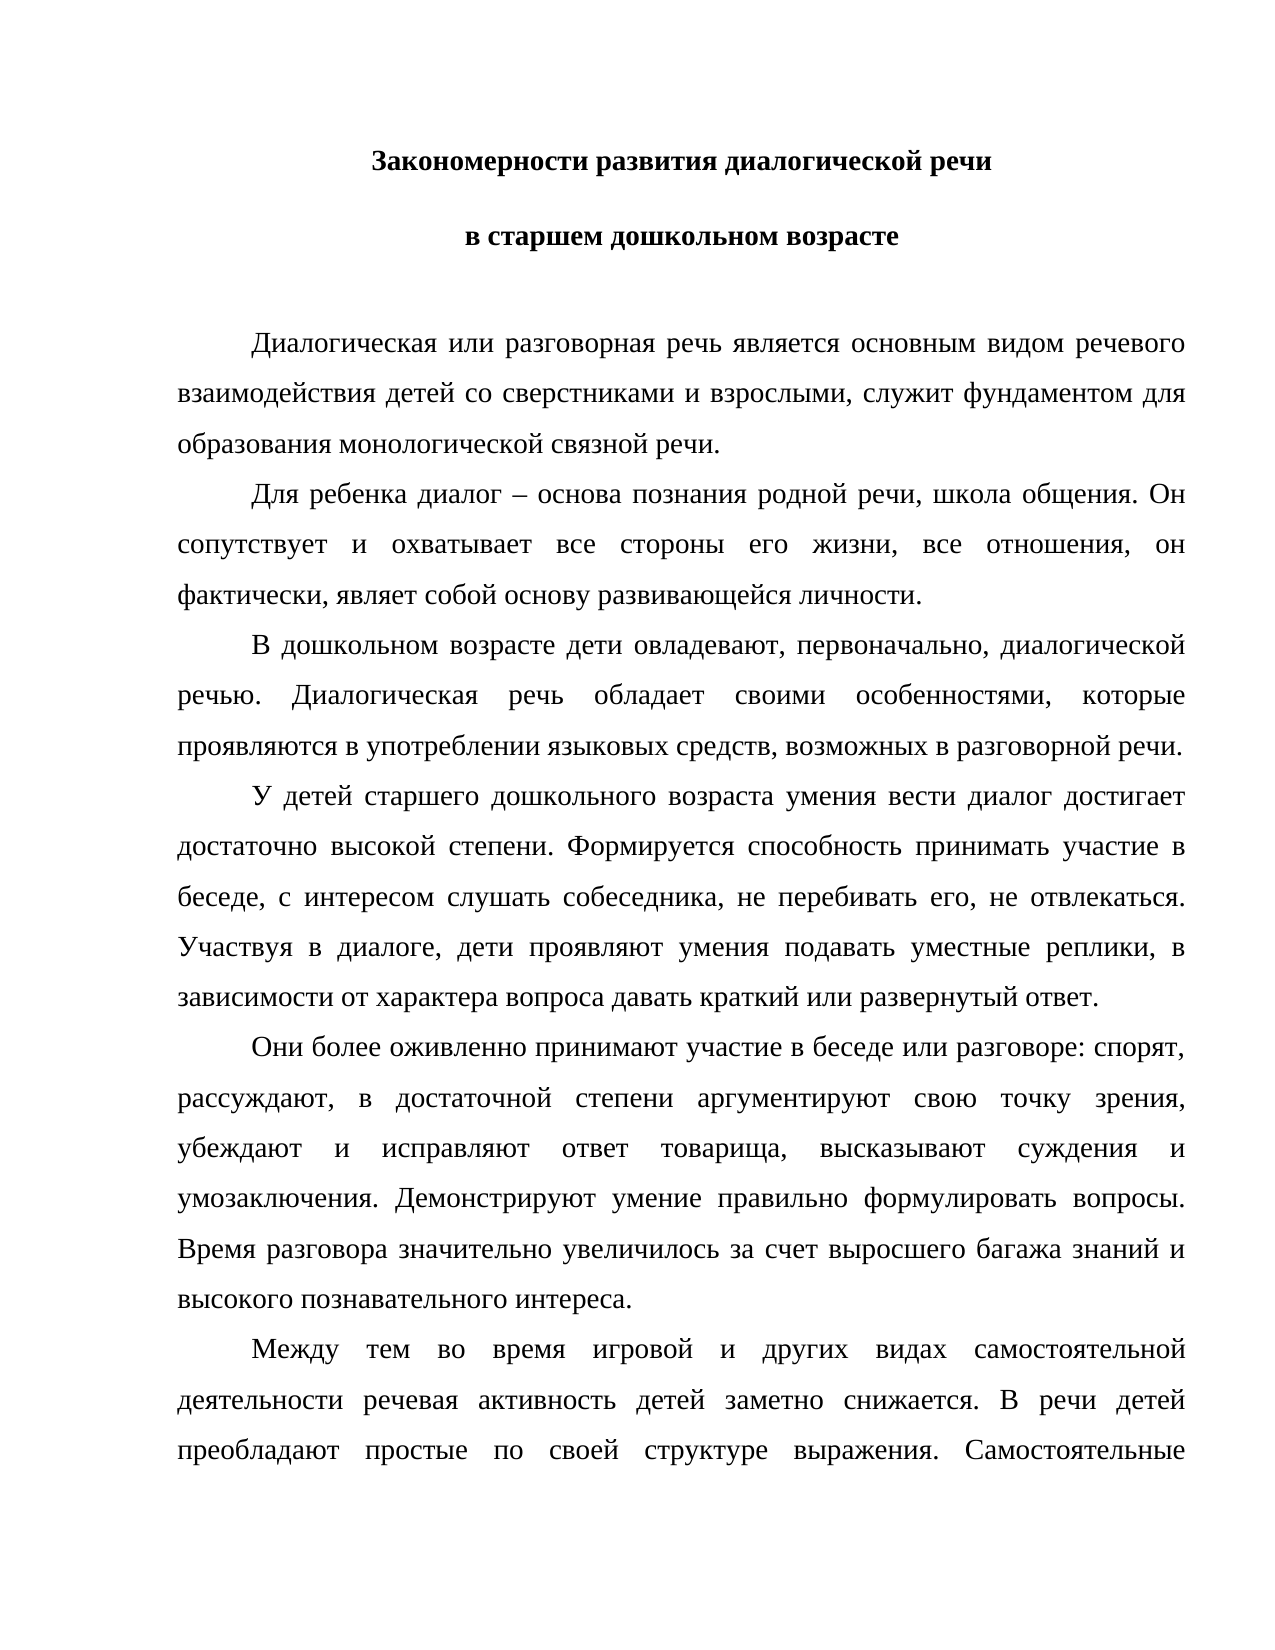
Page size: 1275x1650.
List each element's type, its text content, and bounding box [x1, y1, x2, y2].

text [177, 1331, 1186, 1466]
text Диалогическая или разговорная речь является основным видом речевого взаимодействия детей со сверстниками и взрослыми, служит фундаментом для образования монологической связной речи. [177, 325, 1186, 459]
text Для ребенка диалог – основа познания родной речи, школа общения. Он сопутствует и охватывает все стороны его жизни, все отношения, он фактически, являет собой основу развивающейся личности. [177, 476, 1186, 610]
text В дошкольном возрасте дети овладевают, первоначально, диалогической речью. Диалогическая речь обладает своими особенностями, которые проявляются в употреблении языковых средств, возможных в разговорной речи. [177, 627, 1186, 761]
text У детей старшего дошкольного возраста умения вести диалог достигает достаточно высокой степени. Формируется способность принимать участие в беседе, с интересом слушать собеседника, не перебивать его, не отвлекаться. Участвуя в диалоге, дети проявляют умения подавать уместные реплики, в зависимости от характера вопроса давать краткий или развернутый ответ. [177, 778, 1186, 1013]
text в старшем дошкольном возрасте [177, 218, 1186, 252]
text Закономерности развития диалогической речи [177, 143, 1186, 177]
text Они более оживленно принимают участие в беседе или разговоре: спорят, рассуждают, в достаточной степени аргументируют свою точку зрения, убеждают и исправляют ответ товарища, высказывают суждения и умозаключения. Демонстрируют умение правильно формулировать вопросы. Время разговора значительно увеличилось за счет выросшего багажа знаний и высокого познавательного интереса. [177, 1029, 1186, 1315]
